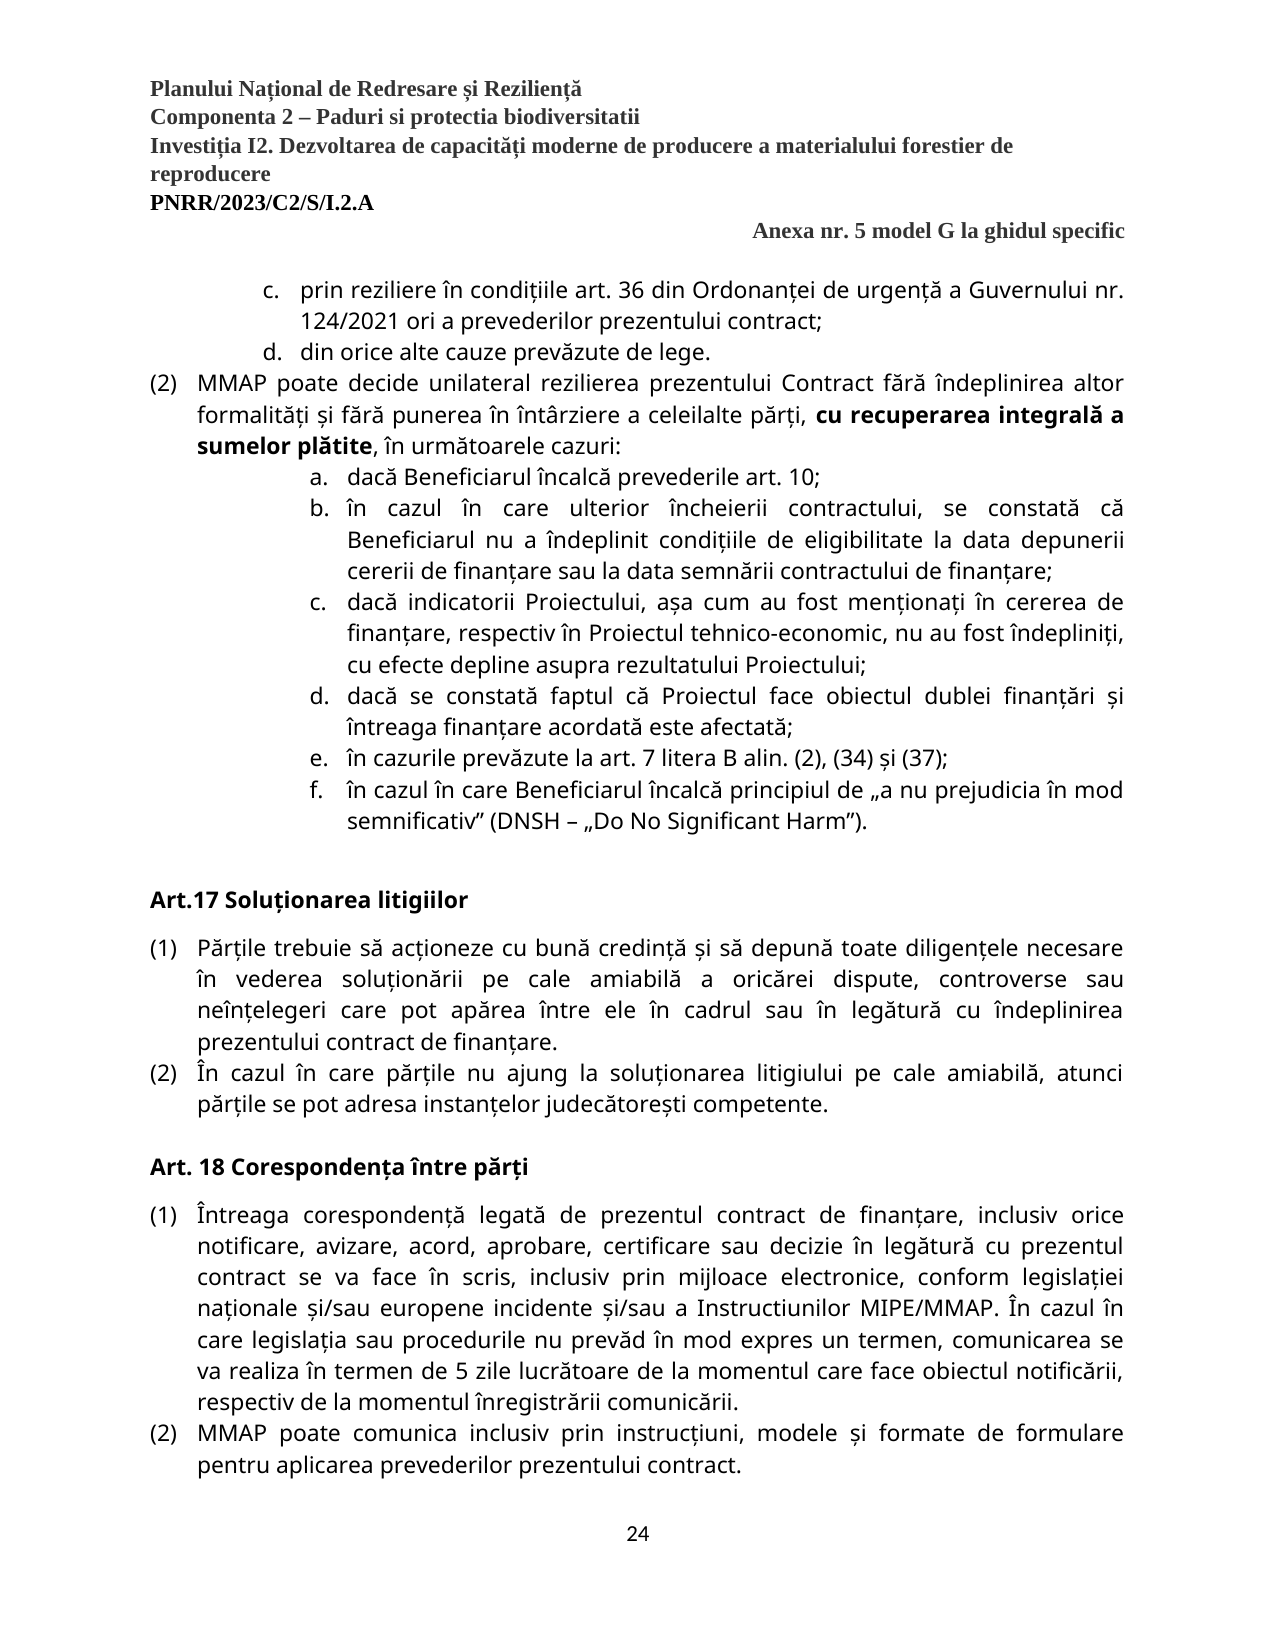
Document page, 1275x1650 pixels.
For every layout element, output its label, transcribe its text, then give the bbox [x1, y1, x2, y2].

list în cazul în care Beneficiarul încalcă principiul de „a nu prejudicia în mod semnificativ” (DNSH – „Do No Significant Harm”). [309, 774, 1125, 836]
list MMAP poate comunica inclusiv prin instrucțiuni, modele și formate de formulare pentru aplicarea prevederilor prezentului contract. [150, 1417, 1125, 1480]
list dacă indicatorii Proiectului, așa cum au fost menționați în cererea de finanțare, respectiv în Proiectul tehnico-economic, nu au fost îndepliniți, cu efecte depline asupra rezultatului Proiectului; [309, 586, 1125, 680]
list Părțile trebuie să acționeze cu bună credință și să depună toate diligențele necesare în vederea soluționării pe cale amiabilă a oricărei dispute, controverse sau neînțelegeri care pot apărea între ele în cadrul sau în legătură cu îndeplinirea prezentului contract de finanțare. [150, 932, 1125, 1057]
text Art.17 Soluționarea litigiilor [150, 884, 1125, 915]
list dacă se constată faptul că Proiectul face obiectul dublei finanțări și întreaga finanțare acordată este afectată; [309, 680, 1125, 742]
list în cazul în care ulterior încheierii contractului, se constată că Beneficiarul nu a îndeplinit condițiile de eligibilitate la data depunerii cererii de finanțare sau la data semnării contractului de finanțare; [309, 492, 1125, 586]
list MMAP poate decide unilateral rezilierea prezentului Contract fără îndeplinirea altor formalități și fără punerea în întârziere a celeilalte părți, cu recuperarea integrală a sumelor plătite, în următoarele cazuri: [150, 367, 1125, 461]
list În cazul în care părțile nu ajung la soluționarea litigiului pe cale amiabilă, atunci părțile se pot adresa instanțelor judecătorești competente. [150, 1057, 1125, 1119]
list Întreaga corespondență legată de prezentul contract de finanțare, inclusiv orice notificare, avizare, acord, aprobare, certificare sau decizie în legătură cu prezentul contract se va face în scris, inclusiv prin mijloace electronice, conform legislației naționale și/sau europene incidente şi/sau a Instructiunilor MIPE/MMAP. În cazul în care legislația sau procedurile nu prevăd în mod expres un termen, comunicarea se va realiza în termen de 5 zile lucrătoare de la momentul care face obiectul notificării, respectiv de la momentul înregistrării comunicării. [150, 1199, 1125, 1417]
list din orice alte cauze prevăzute de lege. [262, 336, 1125, 367]
list dacă Beneficiarul încalcă prevederile art. 10; [309, 461, 1125, 492]
text Art. 18 Corespondența între părți [150, 1151, 1125, 1182]
list prin reziliere în condițiile art. 36 din Ordonanței de urgență a Guvernului nr. 124/2021 ori a prevederilor prezentului contract; [262, 274, 1125, 336]
list în cazurile prevăzute la art. 7 litera B alin. (2), (34) și (37); [309, 742, 1125, 774]
